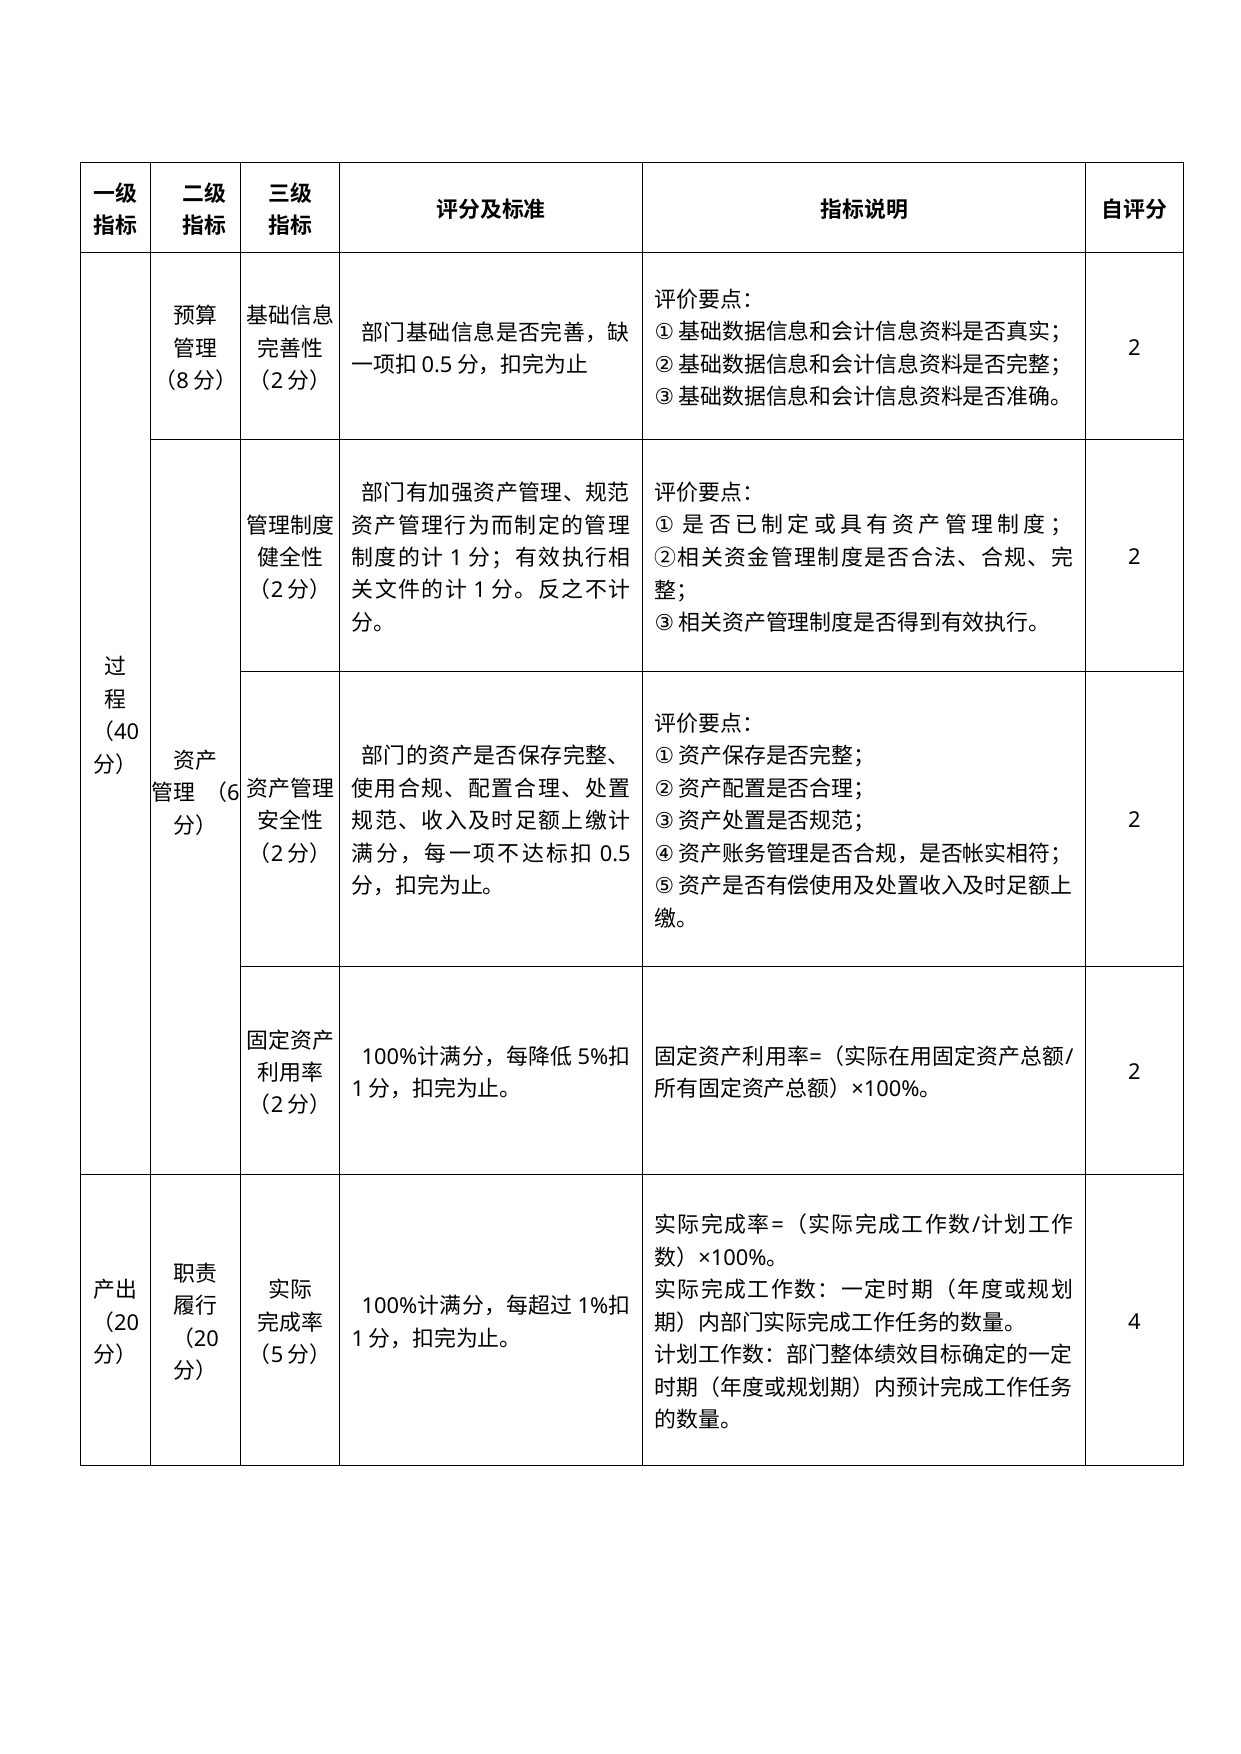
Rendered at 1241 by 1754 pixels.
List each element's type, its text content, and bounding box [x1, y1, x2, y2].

table_cell 固定资产利用率=（实际在用固定资产总额/所有固定资产总额）×100%。 [643, 967, 1085, 1174]
table_cell 2 [1086, 440, 1183, 671]
table_header 二级 指标 [151, 163, 240, 252]
table_header 指标说明 [643, 163, 1085, 252]
table_cell 产出（20分） [81, 1175, 150, 1465]
table_cell 部门有加强资产管理、规范资产管理行为而制定的管理制度的计1分；有效执行相关文件的计1分。反之不计分。 [340, 440, 642, 671]
table_cell 基础信息 完善性 （2分） [241, 253, 339, 439]
table_cell 资产 管理 （6分） [151, 440, 240, 1174]
table_header 评分及标准 [340, 163, 642, 252]
table_cell 实际完成率=（实际完成工作数/计划工作数）×100%。 实际完成工作数：一定时期（年度或规划期）内部门实际完成工作任务的数量。 计划工作数：部门整体绩效目标确定的一定时期（年度或规划期）内预计完成工作任务的数量。 [643, 1175, 1085, 1465]
table_header 三级 指标 [241, 163, 339, 252]
table_cell 100%计满分，每降低5%扣1分，扣完为止。 [340, 967, 642, 1174]
table_cell 固定资产 利用率 （2分） [241, 967, 339, 1174]
table_cell 2 [1086, 253, 1183, 439]
table_cell 实际 完成率 （5分） [241, 1175, 339, 1465]
table_cell 过 程 （40分） [81, 253, 150, 1174]
table_cell 4 [1086, 1175, 1183, 1465]
table_cell 100%计满分，每超过1%扣1分，扣完为止。 [340, 1175, 642, 1465]
table_header 一级 指标 [81, 163, 150, 252]
table_cell 管理制度 健全性 （2分） [241, 440, 339, 671]
table_cell 职责 履行 （20分） [151, 1175, 240, 1465]
table_cell 2 [1086, 672, 1183, 966]
table_header 自评分 [1086, 163, 1183, 252]
table_cell 部门基础信息是否完善，缺一项扣0.5分，扣完为止 [340, 253, 642, 439]
table_cell 预算 管理 （8分） [151, 253, 240, 439]
table_cell 评价要点： ①基础数据信息和会计信息资料是否真实； ②基础数据信息和会计信息资料是否完整； ③基础数据信息和会计信息资料是否准确。 [643, 253, 1085, 439]
table_cell 评价要点： ①是否已制定或具有资产管理制度； ②相关资金管理制度是否合法、合规、完整； ③相关资产管理制度是否得到有效执行。 [643, 440, 1085, 671]
table_cell 部门的资产是否保存完整、使用合规、配置合理、处置规范、收入及时足额上缴计满分，每一项不达标扣0.5分，扣完为止。 [340, 672, 642, 966]
table_cell 2 [1086, 967, 1183, 1174]
table_cell 评价要点： ①资产保存是否完整； ②资产配置是否合理； ③资产处置是否规范； ④资产账务管理是否合规，是否帐实相符； ⑤资产是否有偿使用及处置收入及时足额上缴。 [643, 672, 1085, 966]
table_cell 资产管理 安全性 （2分） [241, 672, 339, 966]
